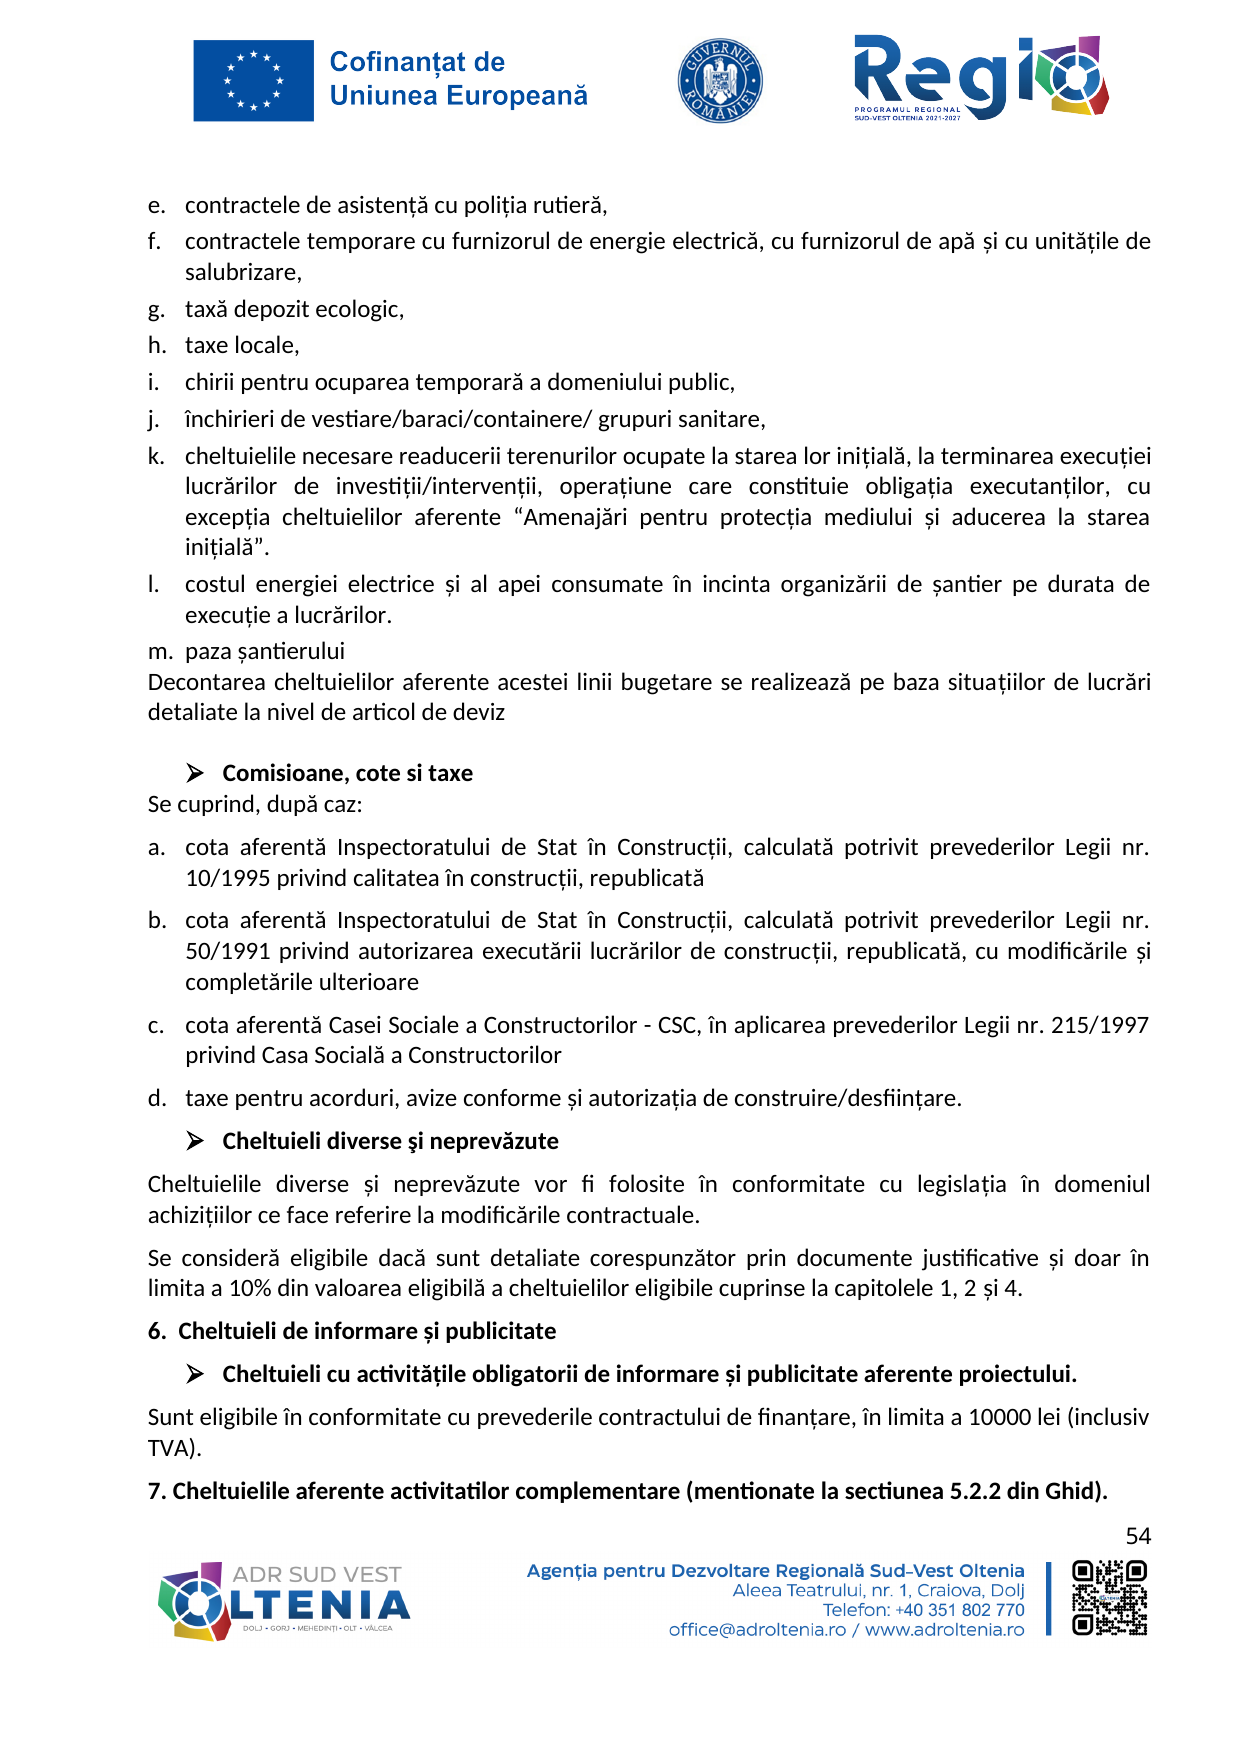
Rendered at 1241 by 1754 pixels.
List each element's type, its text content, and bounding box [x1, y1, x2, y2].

text Decontarea cheltuielilor aferente acestei linii bugetare se realizează pe baza situațiilor de lucrări detaliate la nivel de articol de deviz [148, 666, 1152, 727]
list închirieri de vestiare/baraci/containere/ grupuri sanitare, [148, 403, 1152, 434]
list chirii pentru ocuparea temporară a domeniului public, [148, 366, 1152, 397]
picture [148, 1551, 1152, 1648]
list contractele temporare cu furnizorul de energie electrică, cu furnizorul de apă și cu unităţile de salubrizare, [148, 226, 1152, 287]
text 6. Cheltuieli de informare și publicitate [148, 1315, 1152, 1346]
list taxe locale, [148, 329, 1152, 360]
list cota aferentă Inspectoratului de Stat în Construcţii, calculată potrivit prevederilor Legii nr. 50/1991 privind autorizarea executării lucrărilor de construcții, republicată, cu modificările și completările ulterioare [148, 905, 1152, 996]
list taxă depozit ecologic, [148, 293, 1152, 323]
list contractele de asistenţă cu poliţia rutieră, [148, 189, 1152, 219]
list paza șantierului [148, 636, 1152, 666]
list cheltuielile necesare readucerii terenurilor ocupate la starea lor inițială, la terminarea execuției lucrărilor de investiții/intervenții, operațiune care constituie obligația executanților, cu excepția cheltuielilor aferente “Amenajări pentru protecţia mediului şi aducerea la starea iniţială”. [148, 440, 1152, 562]
list Cheltuieli diverse şi neprevăzute [185, 1125, 1152, 1156]
picture [188, 35, 590, 125]
text Se cuprind, după caz: [148, 788, 1152, 819]
text Cheltuielile diverse și neprevăzute vor fi folosite în conformitate cu legislația în domeniul achizițiilor ce face referire la modificările contractuale. [148, 1168, 1152, 1229]
picture [674, 36, 768, 126]
text Sunt eligibile în conformitate cu prevederile contractului de finanţare, în limita a 10000 lei (inclusiv TVA). [148, 1401, 1152, 1462]
picture [852, 34, 1111, 123]
text 7. Cheltuielile aferente activitatilor complementare (mentionate la sectiunea 5.2.2 din Ghid). [148, 1475, 1152, 1506]
text Se consideră eligibile dacă sunt detaliate corespunzător prin documente justificative şi doar în limita a 10% din valoarea eligibilă a cheltuielilor eligibile cuprinse la capitolele 1, 2 și 4. [148, 1242, 1152, 1303]
list costul energiei electrice și al apei consumate în incinta organizării de şantier pe durata de execuţie a lucrărilor. [148, 568, 1152, 629]
list taxe pentru acorduri, avize conforme şi autorizaţia de construire/desfiinţare. [148, 1082, 1152, 1113]
list Cheltuieli cu activitățile obligatorii de informare și publicitate aferente proiectului. [185, 1358, 1152, 1389]
list cota aferentă Casei Sociale a Constructorilor - CSC, în aplicarea prevederilor Legii nr. 215/1997 privind Casa Socială a Constructorilor [148, 1009, 1152, 1070]
list cota aferentă Inspectoratului de Stat în Construcţii, calculată potrivit prevederilor Legii nr. 10/1995 privind calitatea în construcții, republicată [148, 831, 1152, 892]
list Comisioane, cote si taxe [185, 758, 1152, 788]
